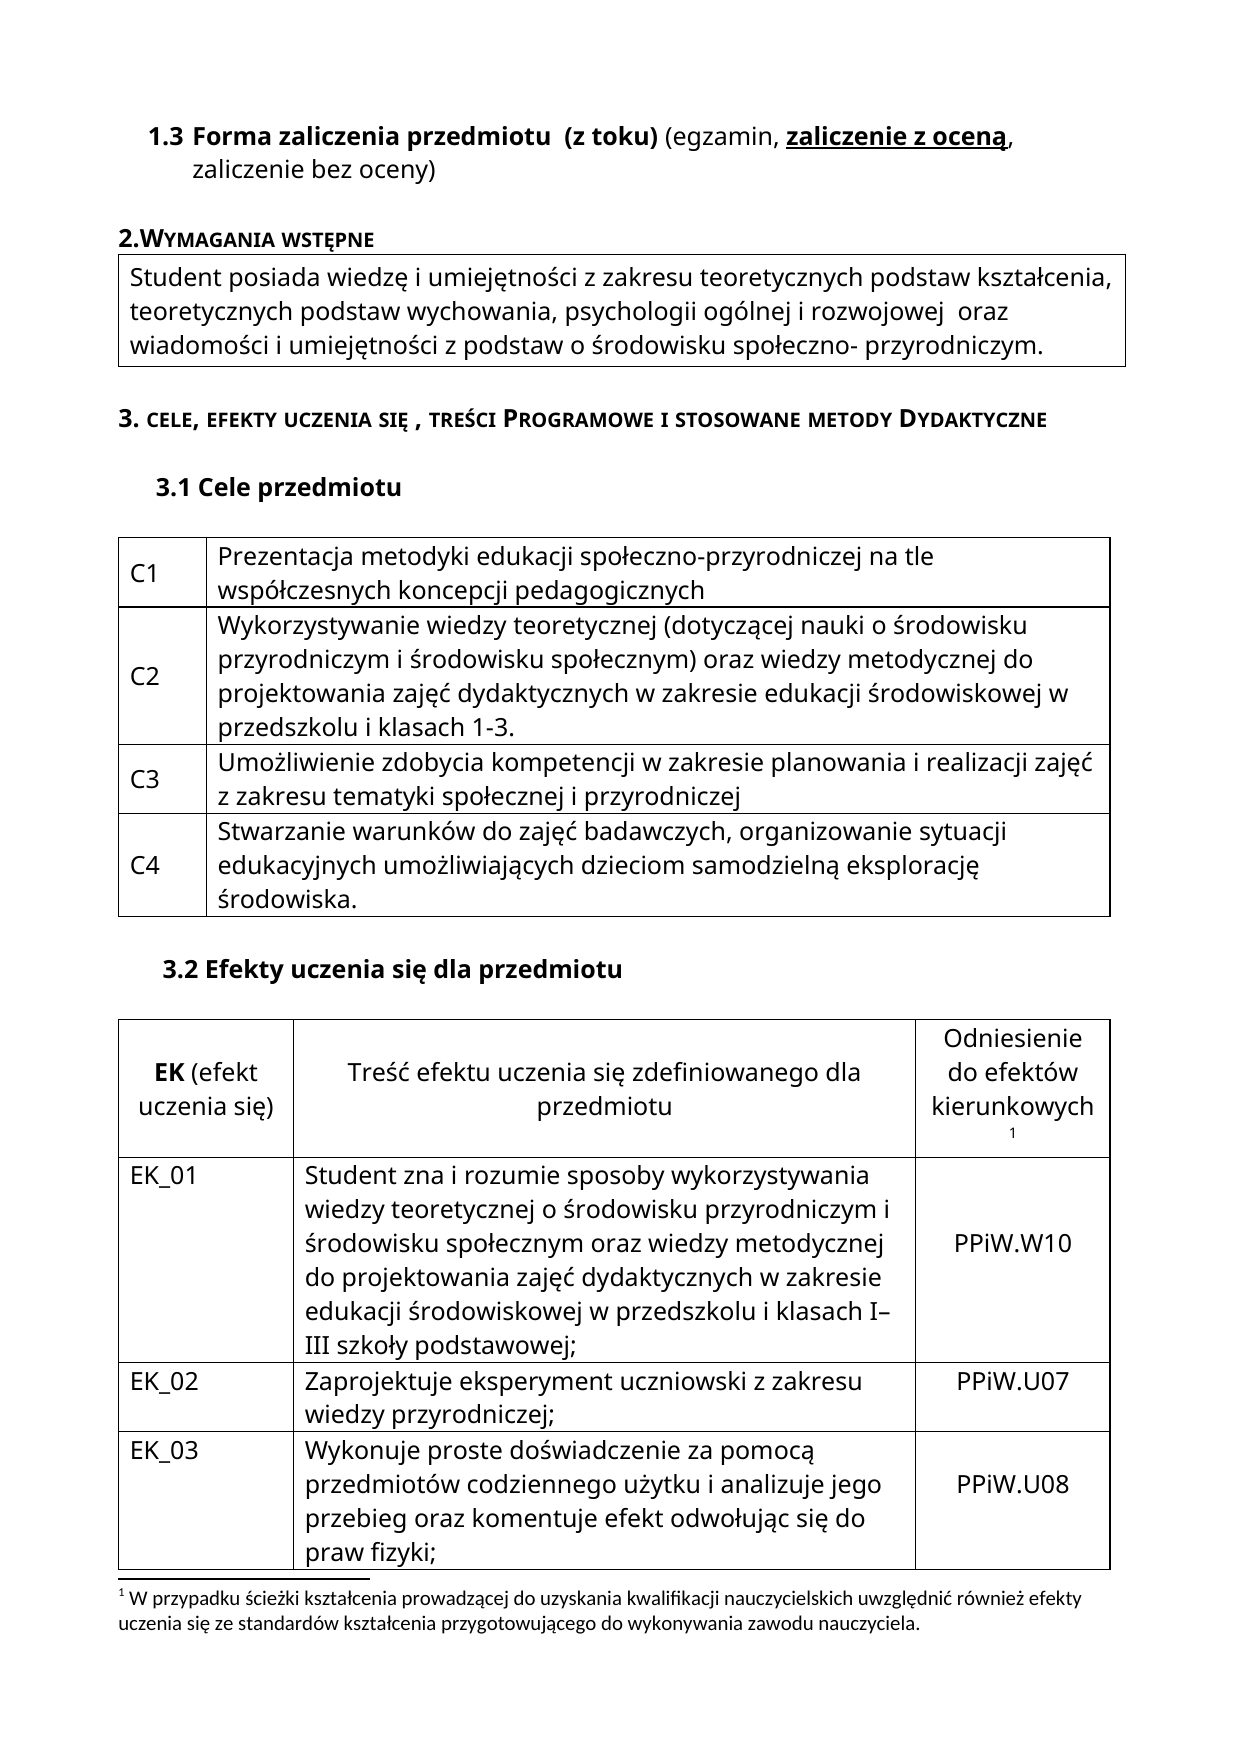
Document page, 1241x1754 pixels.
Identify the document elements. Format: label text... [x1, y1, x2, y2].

table_header Prezentacja metodyki edukacji społeczno-przyrodniczej na tle współczesnych koncepcji pedagogicznych [207, 538, 1109, 606]
table_header EK (efekt uczenia się) [119, 1020, 293, 1157]
table_cell Umożliwienie zdobycia kompetencji w zakresie planowania i realizacji zajęć z zakresu tematyki społecznej i przyrodniczej [207, 745, 1109, 813]
table_cell EK_01 [119, 1158, 293, 1362]
table_cell Wykorzystywanie wiedzy teoretycznej (dotyczącej nauki o środowisku przyrodniczym i środowisku społecznym) oraz wiedzy metodycznej do projektowania zajęć dydaktycznych w zakresie edukacji środowiskowej w przedszkolu i klasach 1-3. [207, 608, 1109, 744]
table_header Odniesienie do efektów kierunkowych [916, 1020, 1109, 1157]
table_header C1 [119, 538, 206, 606]
table_cell C3 [119, 745, 206, 813]
table_cell C2 [119, 608, 206, 744]
table_cell Student zna i rozumie sposoby wykorzystywania wiedzy teoretycznej o środowisku przyrodniczym i środowisku społecznym oraz wiedzy metodycznej do projektowania zajęć dydaktycznych w zakresie edukacji środowiskowej w przedszkolu i klasach I–III szkoły podstawowej; [294, 1158, 915, 1362]
table_cell EK_03 [119, 1432, 293, 1568]
text 3.2 Efekty uczenia się dla przedmiotu [162, 951, 1122, 985]
table_header Student posiada wiedzę i umiejętności z zakresu teoretycznych podstaw kształcenia, teoretycznych podstaw wychowania, psychologii ogólnej i rozwojowej oraz wiadomości i umiejętności z podstaw o środowisku społeczno- przyrodniczym. [119, 255, 1125, 366]
text 3.1 Cele przedmiotu [156, 469, 1122, 503]
table_cell Zaprojektuje eksperyment uczniowski z zakresu wiedzy przyrodniczej; [294, 1363, 915, 1431]
table_header Treść efektu uczenia się zdefiniowanego dla przedmiotu [294, 1020, 915, 1157]
table_cell PPiW.U08 [916, 1432, 1109, 1568]
table_cell PPiW.U07 [916, 1363, 1109, 1431]
text 2.Wymagania wstępne [118, 220, 1122, 254]
table_cell Stwarzanie warunków do zajęć badawczych, organizowanie sytuacji edukacyjnych umożliwiających dzieciom samodzielną eksplorację środowiska. [207, 814, 1109, 916]
table_cell PPiW.W10 [916, 1158, 1109, 1362]
table_cell EK_02 [119, 1363, 293, 1431]
text 3. cele, efekty uczenia się , treści Programowe i stosowane metody Dydaktyczne [118, 401, 1122, 435]
table_cell C4 [119, 814, 206, 916]
table_cell Wykonuje proste doświadczenie za pomocą przedmiotów codziennego użytku i analizuje jego przebieg oraz komentuje efekt odwołując się do praw fizyki; [294, 1432, 915, 1568]
text 1.3 Forma zaliczenia przedmiotu (z toku) (egzamin, zaliczenie z oceną, zaliczenie bez oceny) [148, 118, 1122, 186]
